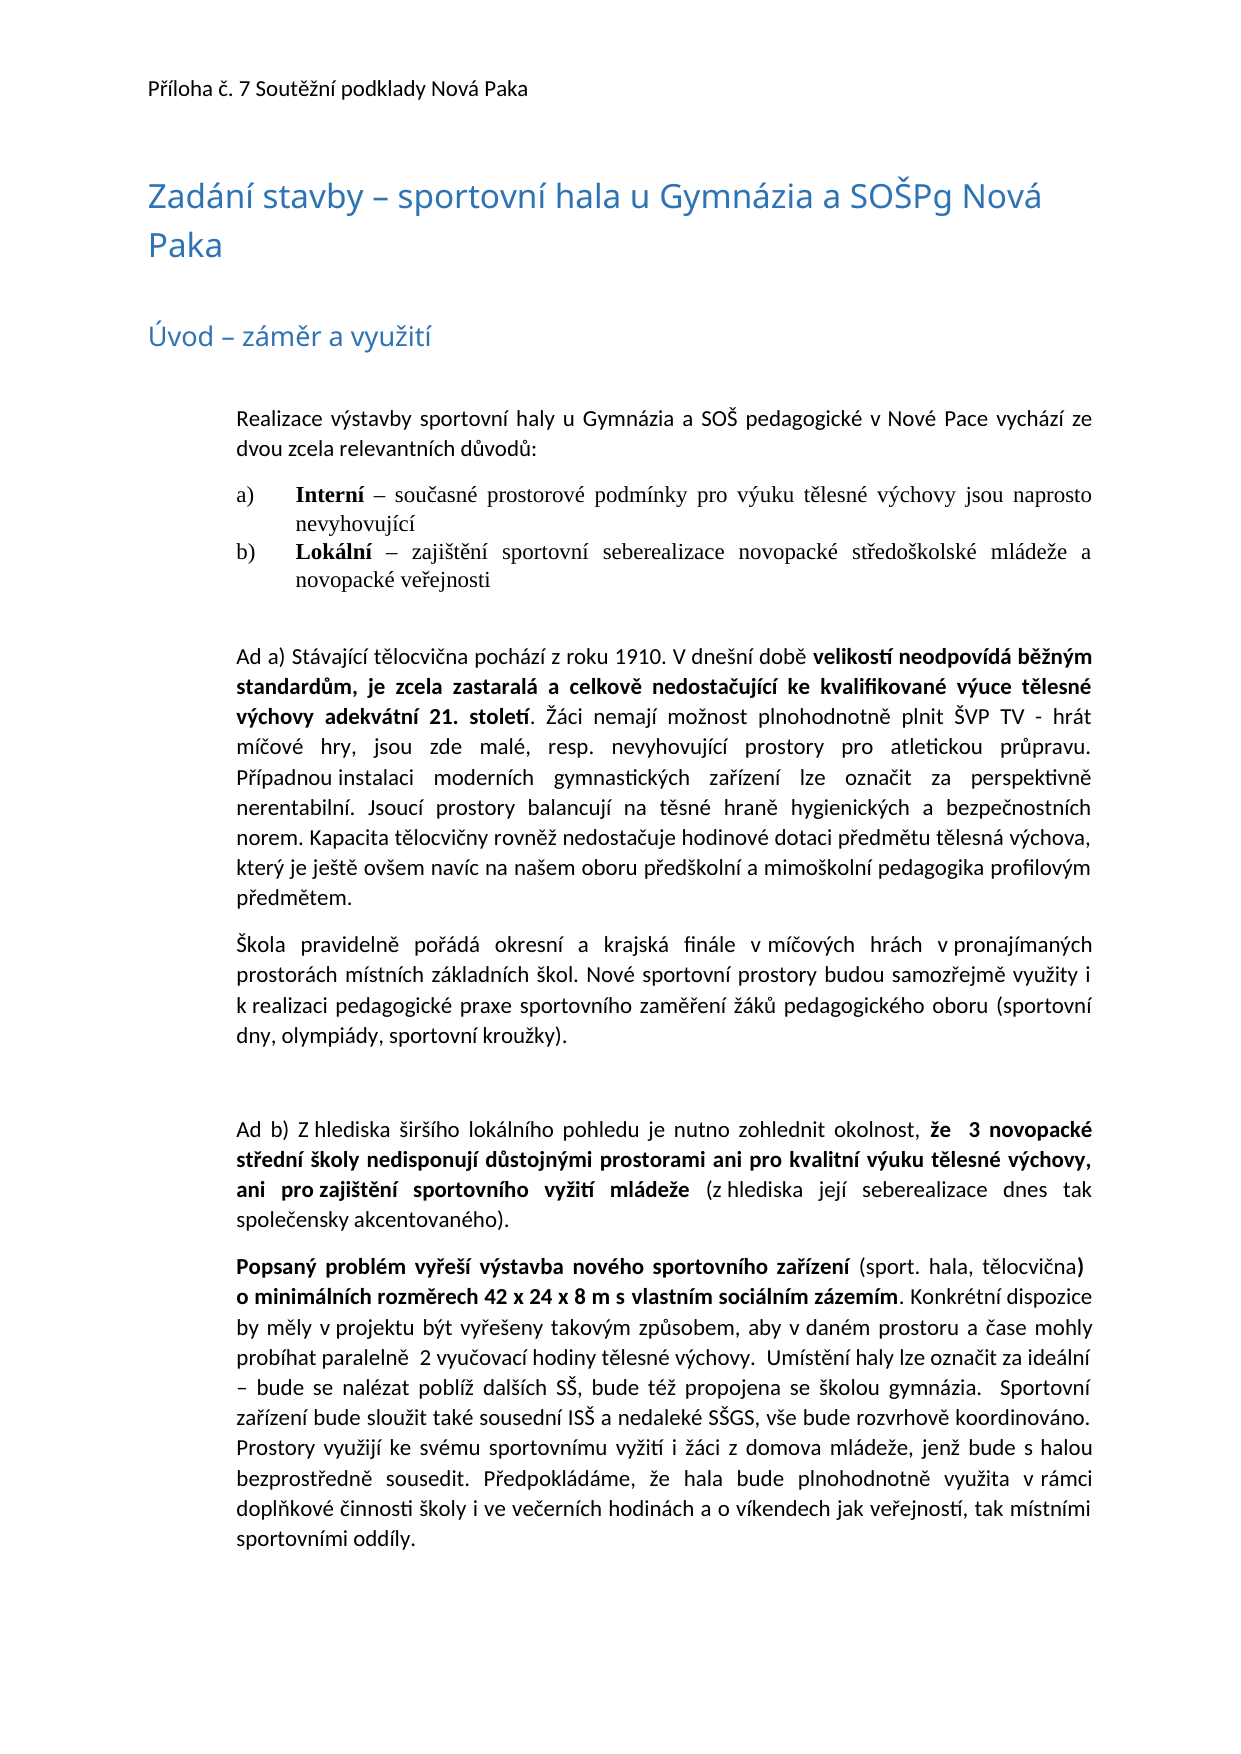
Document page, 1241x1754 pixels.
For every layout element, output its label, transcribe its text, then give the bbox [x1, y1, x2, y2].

subtitle Zadání stavby – sportovní hala u Gymnázia a SOŠPg Nová Paka [148, 173, 1093, 267]
text Popsaný problém vyřeší výstavba nového sportovního zařízení (sport. hala, tělocvična) o minimálních rozměrech 42 x 24 x 8 m s vlastním sociálním zázemím. Konkrétní dispozice by měly v projektu být vyřešeny takovým způsobem, aby v daném prostoru a čase mohly probíhat paralelně 2 vyučovací hodiny tělesné výchovy. Umístění haly lze označit za ideální – bude se nalézat poblíž dalších SŠ, bude též propojena se školou gymnázia. Sportovní zařízení bude sloužit také sousední ISŠ a nedaleké SŠGS, vše bude rozvrhově koordinováno. Prostory využijí ke svému sportovnímu vyžití i žáci z domova mládeže, jenž bude s halou bezprostředně sousedit. Předpokládáme, že hala bude plnohodnotně využita v rámci doplňkové činnosti školy i ve večerních hodinách a o víkendech jak veřejností, tak místními sportovními oddíly. [236, 1252, 1093, 1552]
list Lokální – zajištění sportovní seberealizace novopacké středoškolské mládeže a novopacké veřejnosti [236, 538, 1093, 593]
list Interní – současné prostorové podmínky pro výuku tělesné výchovy jsou naprosto nevyhovující [236, 481, 1093, 536]
text Škola pravidelně pořádá okresní a krajská finále v míčových hrách v pronajímaných prostorách místních základních škol. Nové sportovní prostory budou samozřejmě využity i k realizaci pedagogické praxe sportovního zaměření žáků pedagogického oboru (sportovní dny, olympiády, sportovní kroužky). [236, 930, 1093, 1049]
text Realizace výstavby sportovní haly u Gymnázia a SOŠ pedagogické v Nové Pace vychází ze dvou zcela relevantních důvodů: [236, 404, 1093, 462]
subtitle Úvod – záměr a využití [148, 317, 1093, 354]
text Ad a) Stávající tělocvična pochází z roku 1910. V dnešní době velikostí neodpovídá běžným standardům, je zcela zastaralá a celkově nedostačující ke kvalifikované výuce tělesné výchovy adekvátní 21. století. Žáci nemají možnost plnohodnotně plnit ŠVP TV - hrát míčové hry, jsou zde malé, resp. nevyhovující prostory pro atletickou průpravu. Případnou instalaci moderních gymnastických zařízení lze označit za perspektivně nerentabilní. Jsoucí prostory balancují na těsné hraně hygienických a bezpečnostních norem. Kapacita tělocvičny rovněž nedostačuje hodinové dotaci předmětu tělesná výchova, který je ještě ovšem navíc na našem oboru předškolní a mimoškolní pedagogika profilovým předmětem. [236, 642, 1093, 911]
text Ad b) Z hlediska širšího lokálního pohledu je nutno zohlednit okolnost, že 3 novopacké střední školy nedisponují důstojnými prostorami ani pro kvalitní výuku tělesné výchovy, ani pro zajištění sportovního vyžití mládeže (z hlediska její seberealizace dnes tak společensky akcentovaného). [236, 1115, 1093, 1233]
